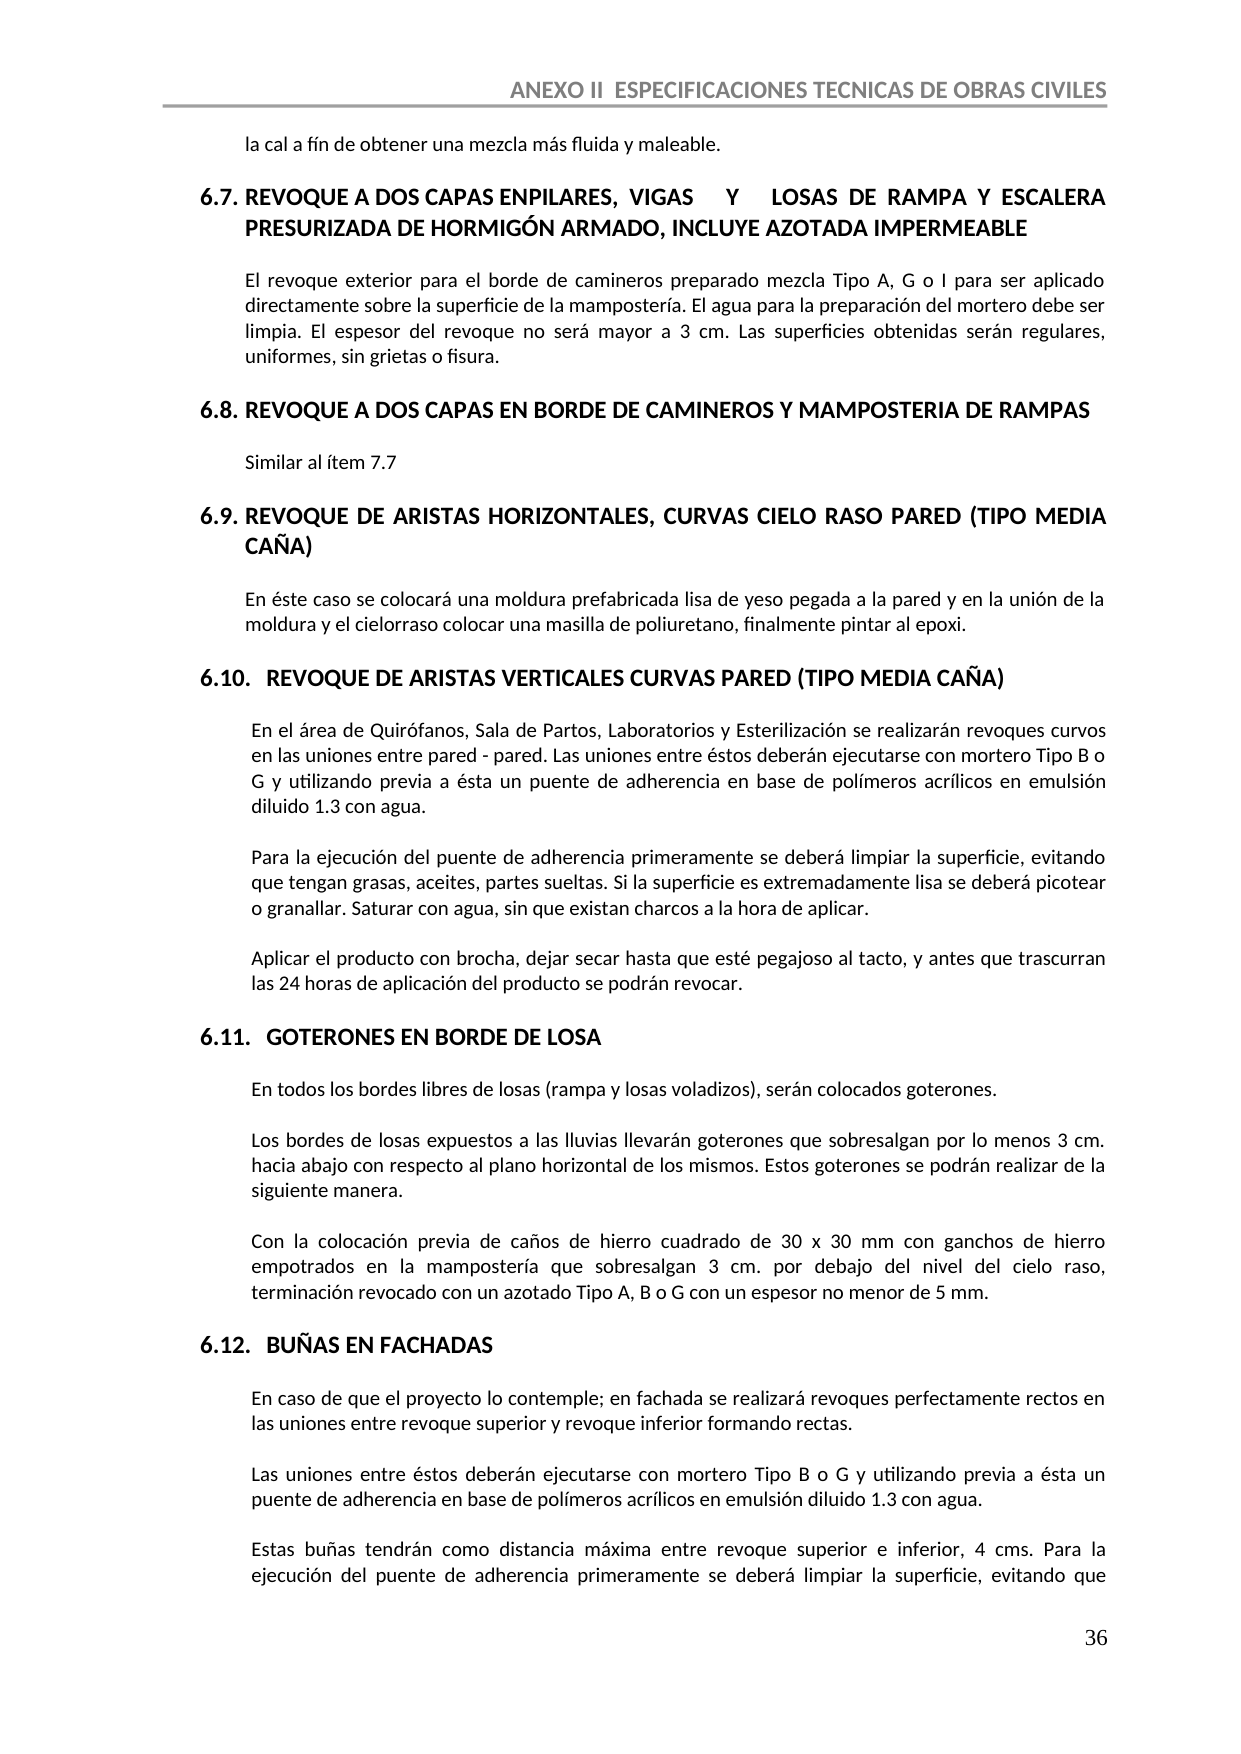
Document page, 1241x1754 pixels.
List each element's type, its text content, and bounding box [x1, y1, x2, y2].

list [251, 1537, 1107, 1587]
list Los bordes de losas expuestos a las lluvias llevarán goterones que sobresalgan por lo menos 3 cm. hacia abajo con respecto al plano horizontal de los mismos. Estos goterones se podrán realizar de la siguiente manera. [251, 1127, 1107, 1203]
list Aplicar el producto con brocha, dejar secar hasta que esté pegajoso al tacto, y antes que trascurran las 24 horas de aplicación del producto se podrán revocar. [251, 945, 1107, 996]
list El revoque exterior para el borde de camineros preparado mezcla Tipo A, G o I para ser aplicado directamente sobre la superficie de la mampostería. El agua para la preparación del mortero debe ser limpia. El espesor del revoque no será mayor a 3 cm. Las superficies obtenidas serán regulares, uniformes, sin grietas o fisura. [245, 267, 1107, 369]
list REVOQUE A DOS CAPAS EN PILARES, VIGAS Y LOSAS DE RAMPA Y ESCALERA PRESURIZADA DE HORMIGÓN ARMADO, INCLUYE AZOTADA IMPERMEABLE [200, 181, 1107, 242]
list Con la colocación previa de caños de hierro cuadrado de 30 x 30 mm con ganchos de hierro empotrados en la mampostería que sobresalgan 3 cm. por debajo del nivel del cielo raso, terminación revocado con un azotado Tipo A, B o G con un espesor no menor de 5 mm. [251, 1228, 1107, 1304]
list BUÑAS EN FACHADAS [200, 1329, 1107, 1360]
list En caso de que el proyecto lo contemple; en fachada se realizará revoques perfectamente rectos en las uniones entre revoque superior y revoque inferior formando rectas. [251, 1385, 1107, 1436]
list REVOQUE DE ARISTAS HORIZONTALES, CURVAS CIELO RASO PARED (TIPO MEDIA CAÑA) [200, 500, 1107, 561]
list REVOQUE DE ARISTAS VERTICALES CURVAS PARED (TIPO MEDIA CAÑA) [200, 662, 1107, 692]
list En éste caso se colocará una moldura prefabricada lisa de yeso pegada a la pared y en la unión de la moldura y el cielorraso colocar una masilla de poliuretano, finalmente pintar al epoxi. [245, 586, 1107, 637]
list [245, 131, 1107, 156]
list Las uniones entre éstos deberán ejecutarse con mortero Tipo B o G y utilizando previa a ésta un puente de adherencia en base de polímeros acrílicos en emulsión diluido 1.3 con agua. [251, 1461, 1107, 1512]
list Para la ejecución del puente de adherencia primeramente se deberá limpiar la superficie, evitando que tengan grasas, aceites, partes sueltas. Si la superficie es extremadamente lisa se deberá picotear o granallar. Saturar con agua, sin que existan charcos a la hora de aplicar. [251, 844, 1107, 920]
list GOTERONES EN BORDE DE LOSA [200, 1021, 1107, 1051]
list En el área de Quirófanos, Sala de Partos, Laboratorios y Esterilización se realizarán revoques curvos en las uniones entre pared - pared. Las uniones entre éstos deberán ejecutarse con mortero Tipo B o G y utilizando previa a ésta un puente de adherencia en base de polímeros acrílicos en emulsión diluido 1.3 con agua. [251, 717, 1107, 819]
list REVOQUE A DOS CAPAS EN BORDE DE CAMINEROS Y MAMPOSTERIA DE RAMPAS [200, 394, 1107, 424]
list En todos los bordes libres de losas (rampa y losas voladizos), serán colocados goterones. [251, 1076, 1107, 1102]
list Similar al ítem 7.7 [245, 449, 1107, 475]
